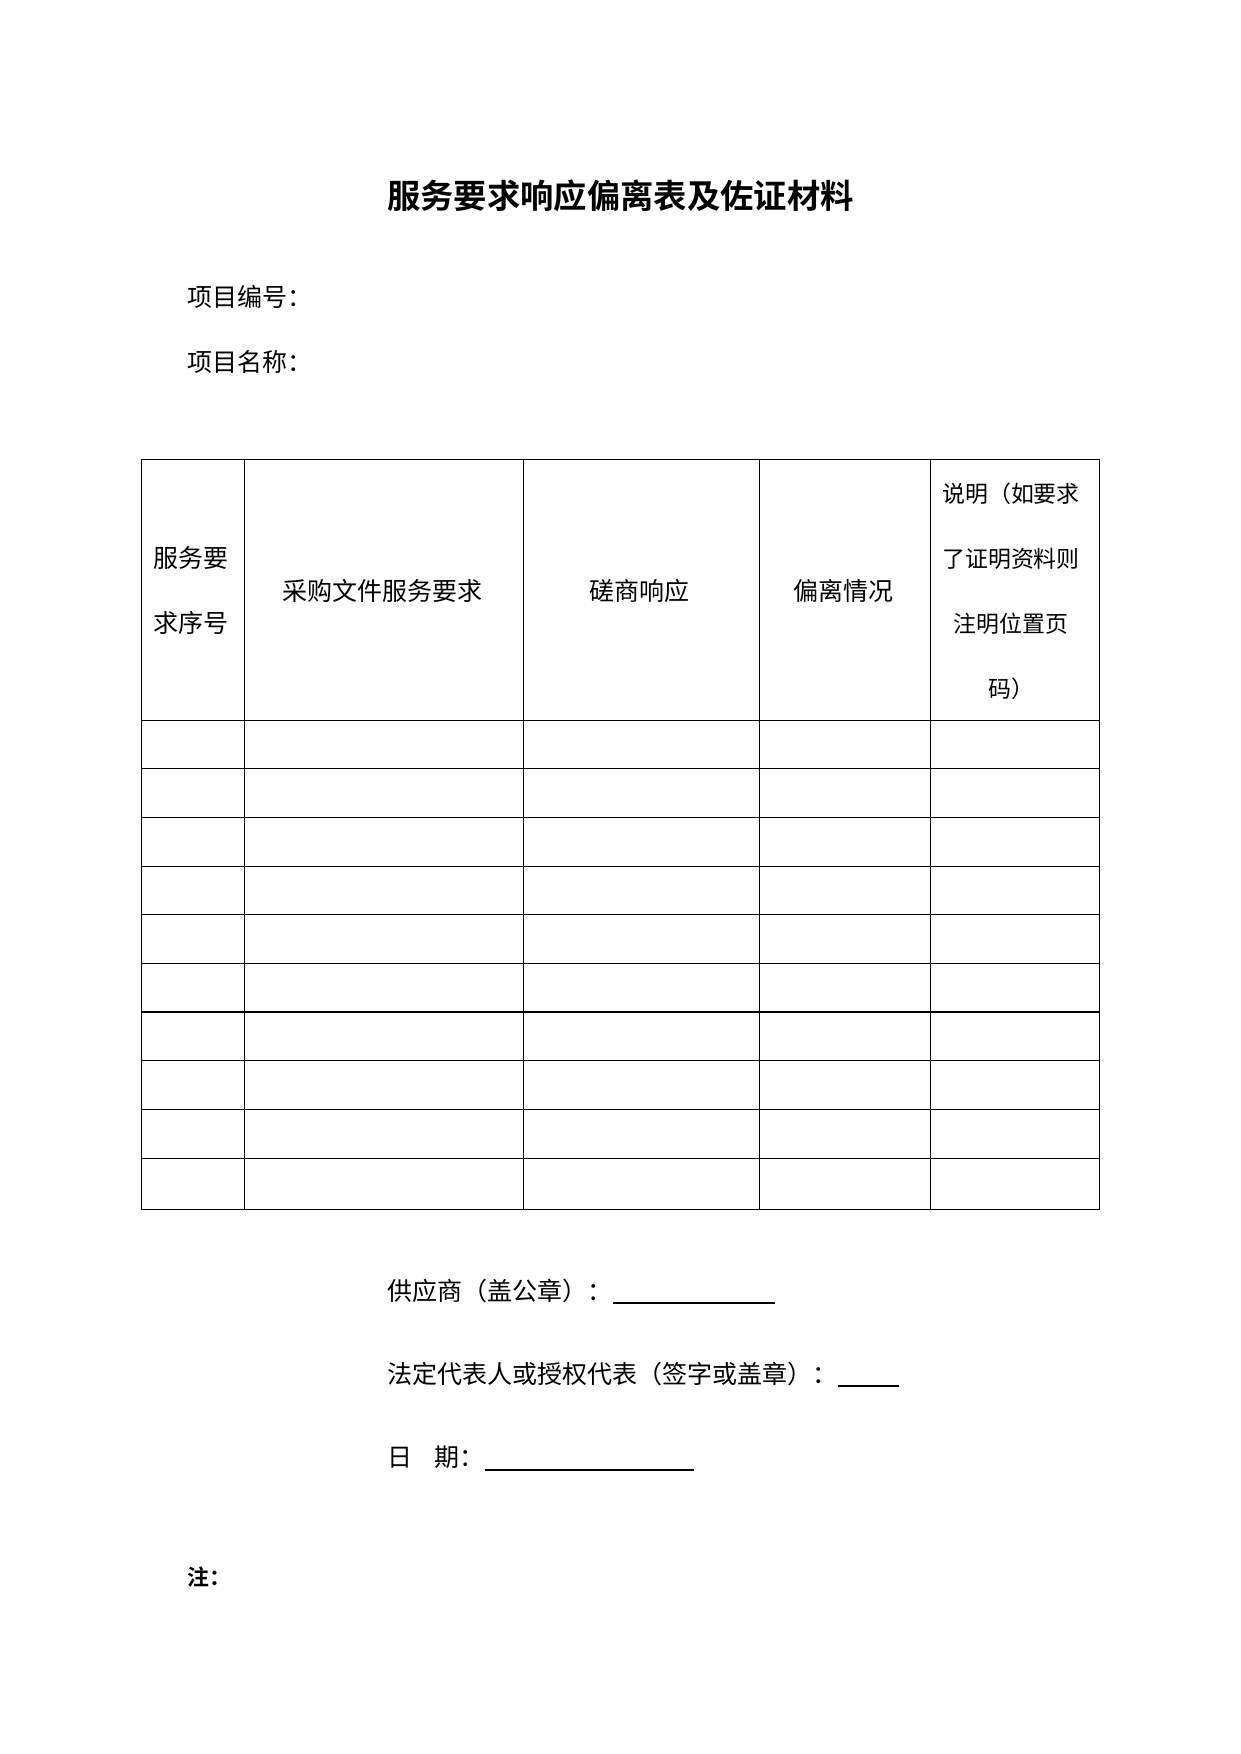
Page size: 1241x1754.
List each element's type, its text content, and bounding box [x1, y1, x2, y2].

table_cell [245, 721, 523, 768]
table_header 说明（如要求了证明资料则注明位置页码） [931, 460, 1099, 719]
table_cell [760, 1159, 930, 1209]
table_cell [142, 721, 244, 768]
table_cell [760, 964, 930, 1011]
table_cell [245, 1013, 523, 1060]
table_header 磋商响应 [524, 460, 759, 719]
table_cell [245, 867, 523, 914]
table_cell [931, 1013, 1099, 1060]
table_cell [931, 1110, 1099, 1157]
table_cell [245, 769, 523, 817]
table_cell [245, 1159, 523, 1209]
table_cell [524, 867, 759, 914]
table_header 服务要求序号 [142, 460, 244, 719]
text 项目编号： [187, 263, 1053, 328]
table_cell [931, 915, 1099, 963]
table_header 偏离情况 [760, 460, 930, 719]
table_cell [524, 1159, 759, 1209]
text 注： [187, 1559, 1053, 1592]
table_cell [142, 1159, 244, 1209]
table_cell [524, 1013, 759, 1060]
table_cell [142, 1110, 244, 1157]
table_cell [524, 769, 759, 817]
table_cell [931, 1159, 1099, 1209]
table_cell [760, 818, 930, 866]
text 供应商（盖公章）： [187, 1257, 1053, 1322]
table_cell [931, 867, 1099, 914]
table_cell [931, 964, 1099, 1011]
table_cell [142, 915, 244, 963]
table_cell [245, 818, 523, 866]
table_cell [760, 1061, 930, 1109]
text 法定代表人或授权代表（签字或盖章）： [187, 1340, 1053, 1405]
table_cell [760, 721, 930, 768]
table_cell [142, 964, 244, 1011]
table_cell [524, 721, 759, 768]
table_cell [245, 1061, 523, 1109]
table_cell [760, 867, 930, 914]
table_cell [760, 1013, 930, 1060]
table_cell [524, 964, 759, 1011]
table_cell [245, 1110, 523, 1157]
table_cell [760, 769, 930, 817]
table_cell [760, 915, 930, 963]
table_cell [931, 769, 1099, 817]
table_cell [931, 1061, 1099, 1109]
table_cell [245, 964, 523, 1011]
table_cell [931, 721, 1099, 768]
table_cell [931, 818, 1099, 866]
table_cell [142, 818, 244, 866]
text 日 期： [187, 1423, 1053, 1488]
table_cell [524, 1061, 759, 1109]
table_cell [760, 1110, 930, 1157]
table_cell [524, 818, 759, 866]
subtitle 服务要求响应偏离表及佐证材料 [187, 162, 1053, 227]
text 项目名称： [187, 328, 1053, 393]
table_cell [524, 1110, 759, 1157]
table_cell [245, 915, 523, 963]
table_cell [524, 915, 759, 963]
table_cell [142, 769, 244, 817]
table_header 采购文件服务要求 [245, 460, 523, 719]
table_cell [142, 867, 244, 914]
table_cell [142, 1013, 244, 1060]
table_cell [142, 1061, 244, 1109]
